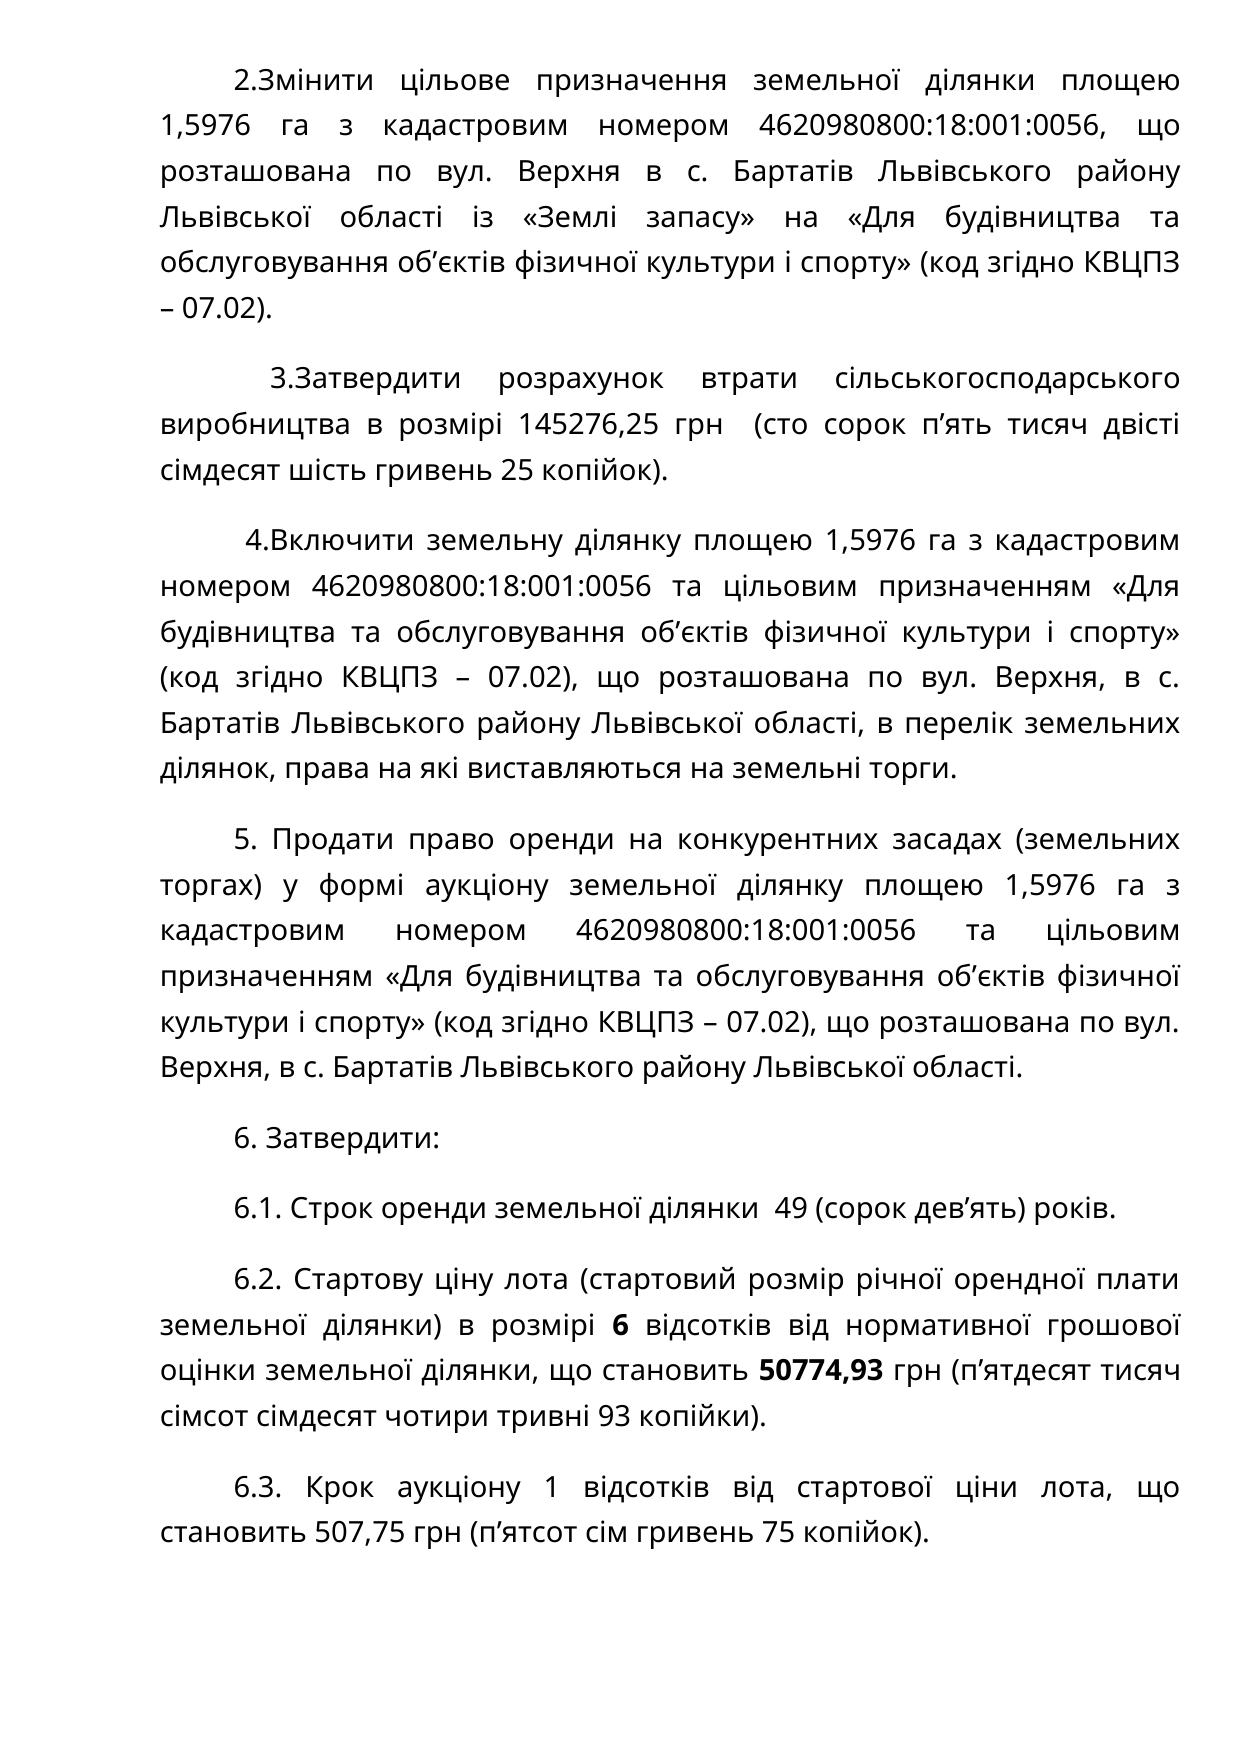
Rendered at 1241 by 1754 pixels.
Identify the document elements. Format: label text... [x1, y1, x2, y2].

text 3.Затвердити розрахунок втрати сільськогосподарського виробництва в розмірі 145276,25 грн (сто сорок п’ять тисяч двісті сімдесят шість гривень 25 копійок). [159, 358, 1181, 489]
text 4.Включити земельну ділянку площею 1,5976 га з кадастровим номером 4620980800:18:001:0056 та цільовим призначенням «Для будівництва та обслуговування об’єктів фізичної культури і спорту» (код згідно КВЦПЗ – 07.02), що розташована по вул. Верхня, в с. Бартатів Львівського району Львівської області, в перелік земельних ділянок, права на які виставляються на земельні торги. [159, 520, 1181, 787]
text 6.2. Стартову ціну лота (стартовий розмір річної орендної плати земельної ділянки) в розмірі 6 відсотків від нормативної грошової оцінки земельної ділянки, що становить 50774,93 грн (п’ятдесят тисяч сімсот сімдесят чотири тривні 93 копійки). [159, 1258, 1181, 1435]
text 6. Затвердити: [159, 1117, 1181, 1157]
text 6.1. Строк оренди земельної ділянки 49 (сорок дев’ять) років. [159, 1188, 1181, 1227]
text 5. Продати право оренди на конкурентних засадах (земельних торгах) у формі аукціону земельної ділянку площею 1,5976 га з кадастровим номером 4620980800:18:001:0056 та цільовим призначенням «Для будівництва та обслуговування об’єктів фізичної культури і спорту» (код згідно КВЦПЗ – 07.02), що розташована по вул. Верхня, в с. Бартатів Львівського району Львівської області. [159, 818, 1181, 1086]
text 6.3. Крок аукціону 1 відсотків від стартової ціни лота, що становить 507,75 грн (п’ятсот сім гривень 75 копійок). [159, 1466, 1181, 1551]
text 2.Змінити цільове призначення земельної ділянки площею 1,5976 га з кадастровим номером 4620980800:18:001:0056, що розташована по вул. Верхня в с. Бартатів Львівського району Львівської області із «Землі запасу» на «Для будівництва та обслуговування об’єктів фізичної культури і спорту» (код згідно КВЦПЗ – 07.02). [159, 59, 1181, 327]
